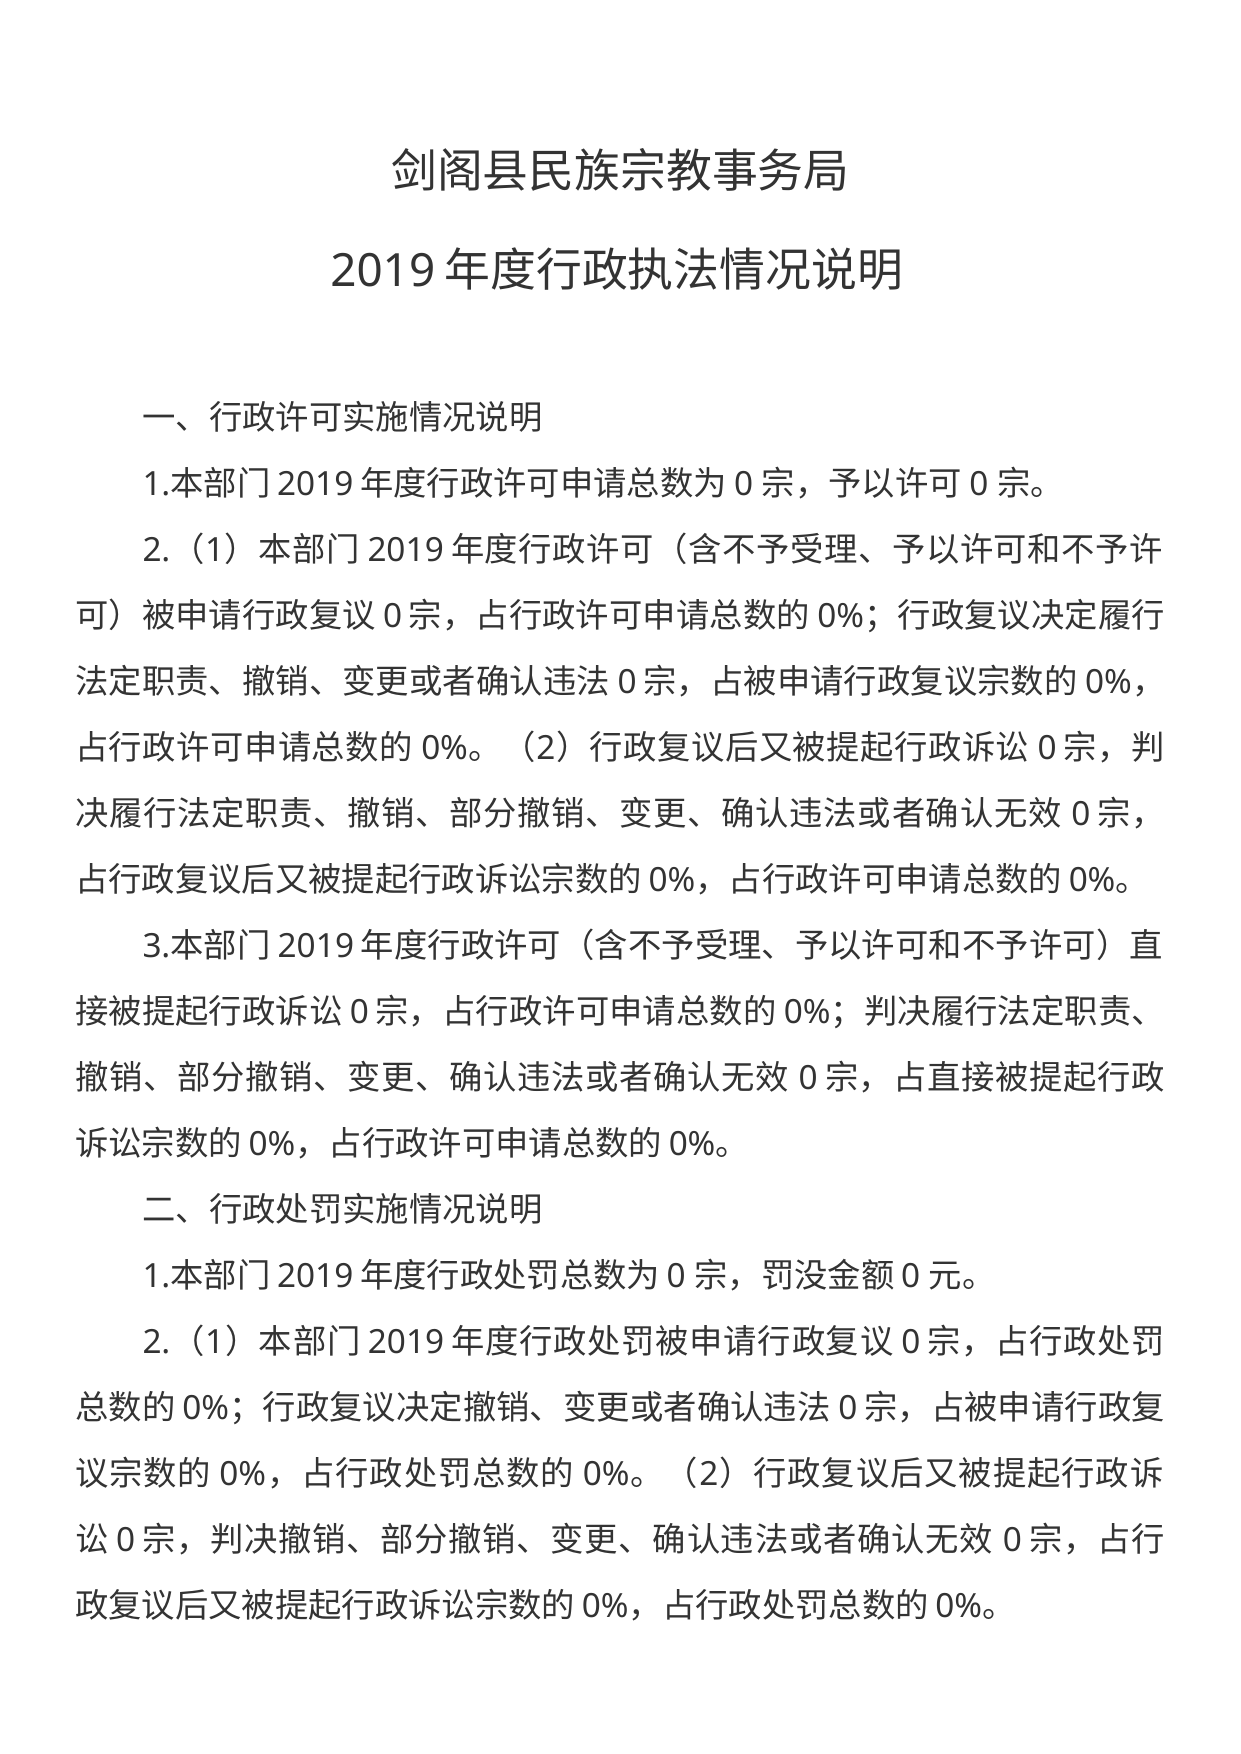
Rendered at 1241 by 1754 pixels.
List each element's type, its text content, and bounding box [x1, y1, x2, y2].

text 一、行政许可实施情况说明 [75, 382, 1165, 448]
text 剑阁县民族宗教事务局 [75, 117, 1165, 217]
text 2.（1）本部门2019年度行政处罚被申请行政复议0宗，占行政处罚总数的0%；行政复议决定撤销、变更或者确认违法0宗，占被申请行政复议宗数的0%，占行政处罚总数的0%。（2）行政复议后又被提起行政诉讼0宗，判决撤销、部分撤销、变更、确认违法或者确认无效0宗，占行政复议后又被提起行政诉讼宗数的0%，占行政处罚总数的0%。 [75, 1306, 1165, 1636]
text 3.本部门2019年度行政许可（含不予受理、予以许可和不予许可）直接被提起行政诉讼0宗，占行政许可申请总数的0%；判决履行法定职责、撤销、部分撤销、变更、确认违法或者确认无效0宗，占直接被提起行政诉讼宗数的0%，占行政许可申请总数的0%。 [75, 910, 1165, 1174]
text 2.（1）本部门2019年度行政许可（含不予受理、予以许可和不予许可）被申请行政复议0宗，占行政许可申请总数的0%；行政复议决定履行法定职责、撤销、变更或者确认违法0宗，占被申请行政复议宗数的0%，占行政许可申请总数的0%。（2）行政复议后又被提起行政诉讼0宗，判决履行法定职责、撤销、部分撤销、变更、确认违法或者确认无效0宗，占行政复议后又被提起行政诉讼宗数的0%，占行政许可申请总数的0%。 [75, 514, 1165, 910]
text 1.本部门2019年度行政处罚总数为0 宗，罚没金额0 元。 [75, 1240, 1165, 1306]
text 1.本部门2019年度行政许可申请总数为 0 宗，予以许可 0 宗。 [75, 448, 1165, 514]
text 二、行政处罚实施情况说明 [75, 1174, 1165, 1240]
text 2019年度行政执法情况说明 [75, 217, 1165, 316]
